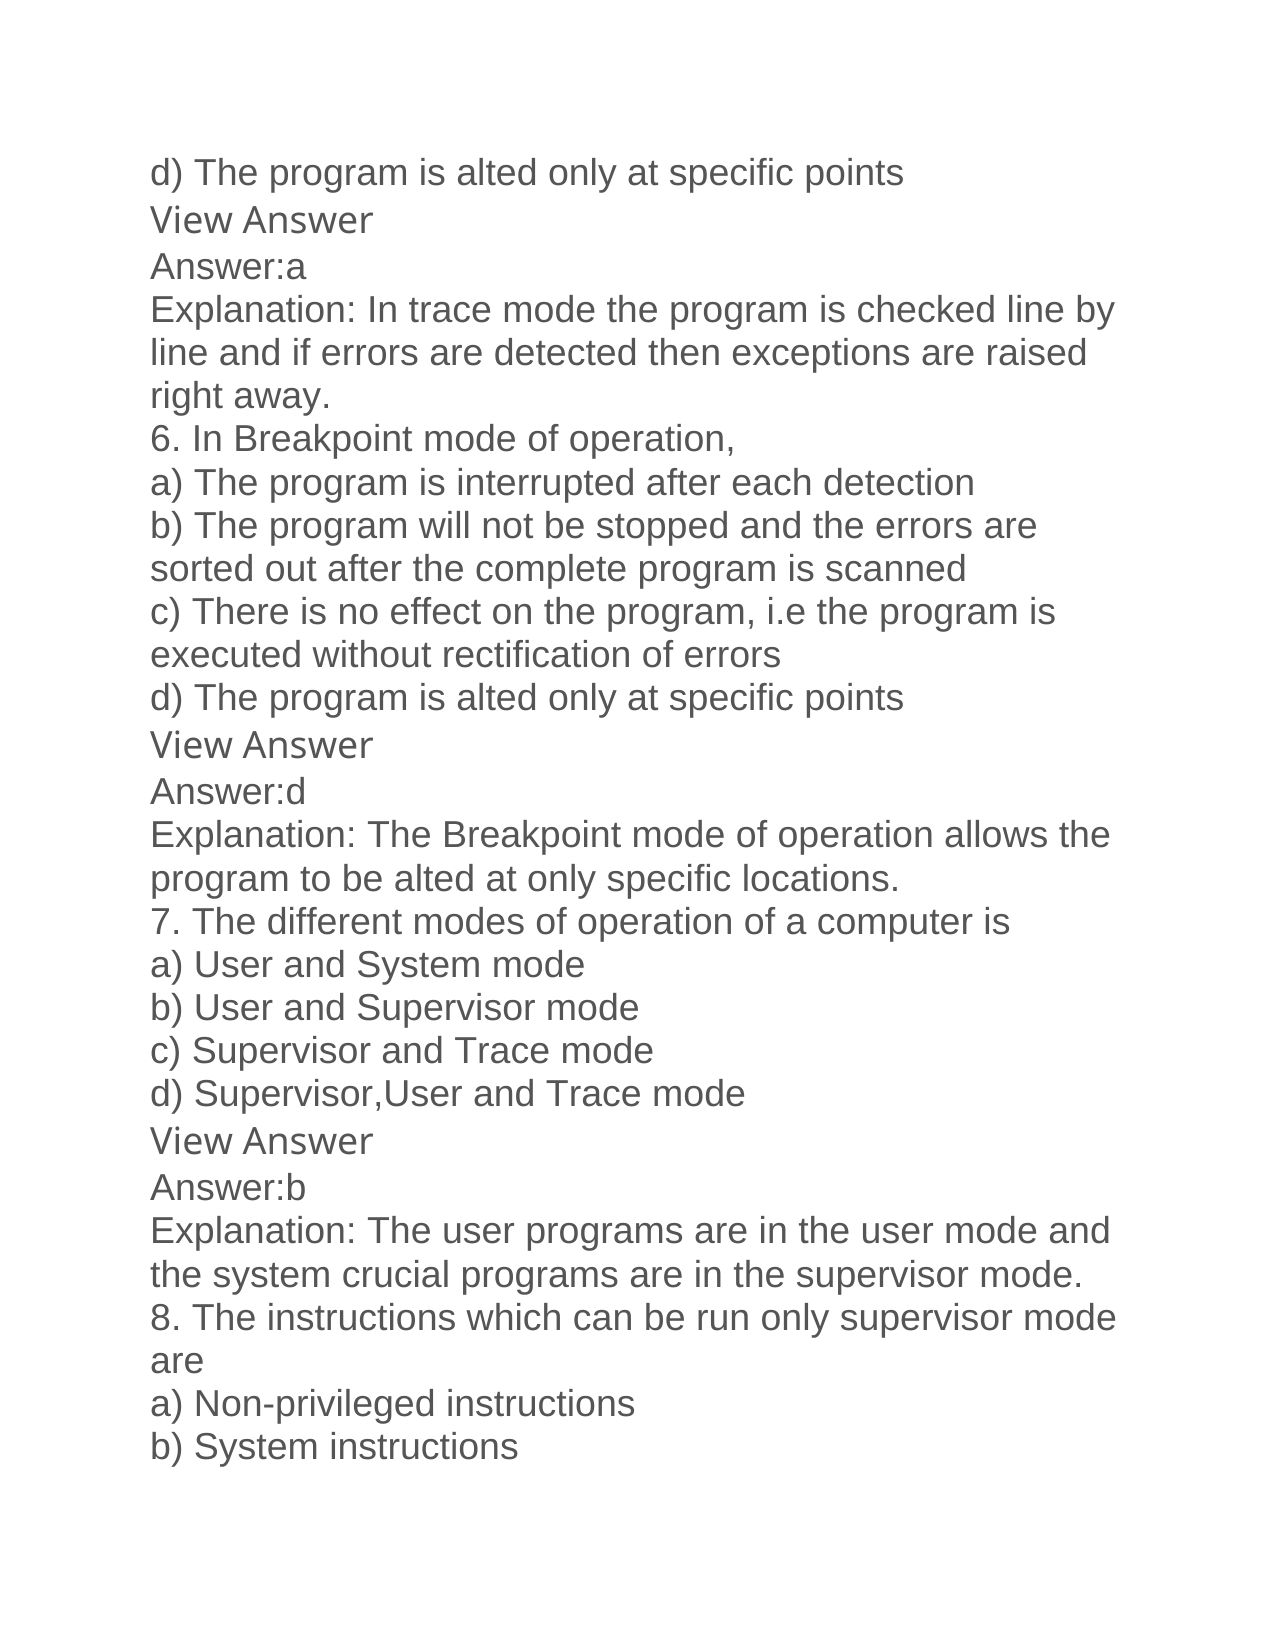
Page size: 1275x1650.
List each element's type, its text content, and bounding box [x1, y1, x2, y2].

text Answer:b Explanation: The user programs are in the user mode and the system crucial programs are in the supervisor mode. [150, 1166, 1125, 1295]
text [150, 150, 1125, 244]
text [150, 1295, 1125, 1467]
text Answer:a Explanation: In trace mode the program is checked line by line and if errors are detected then exceptions are raised right away. [150, 244, 1125, 417]
text 6. In Breakpoint mode of operation, a) The program is interrupted after each detection b) The program will not be stopped and the errors are sorted out after the complete program is scanned c) There is no effect on the program, i.e the program is executed without rectification of errors d) The program is alted only at specific points View Answer [150, 417, 1125, 769]
text Answer:d Explanation: The Breakpoint mode of operation allows the program to be alted at only specific locations. [150, 769, 1125, 899]
text 7. The different modes of operation of a computer is a) User and System mode b) User and Supervisor mode c) Supervisor and Trace mode d) Supervisor,User and Trace mode View Answer [150, 899, 1125, 1166]
